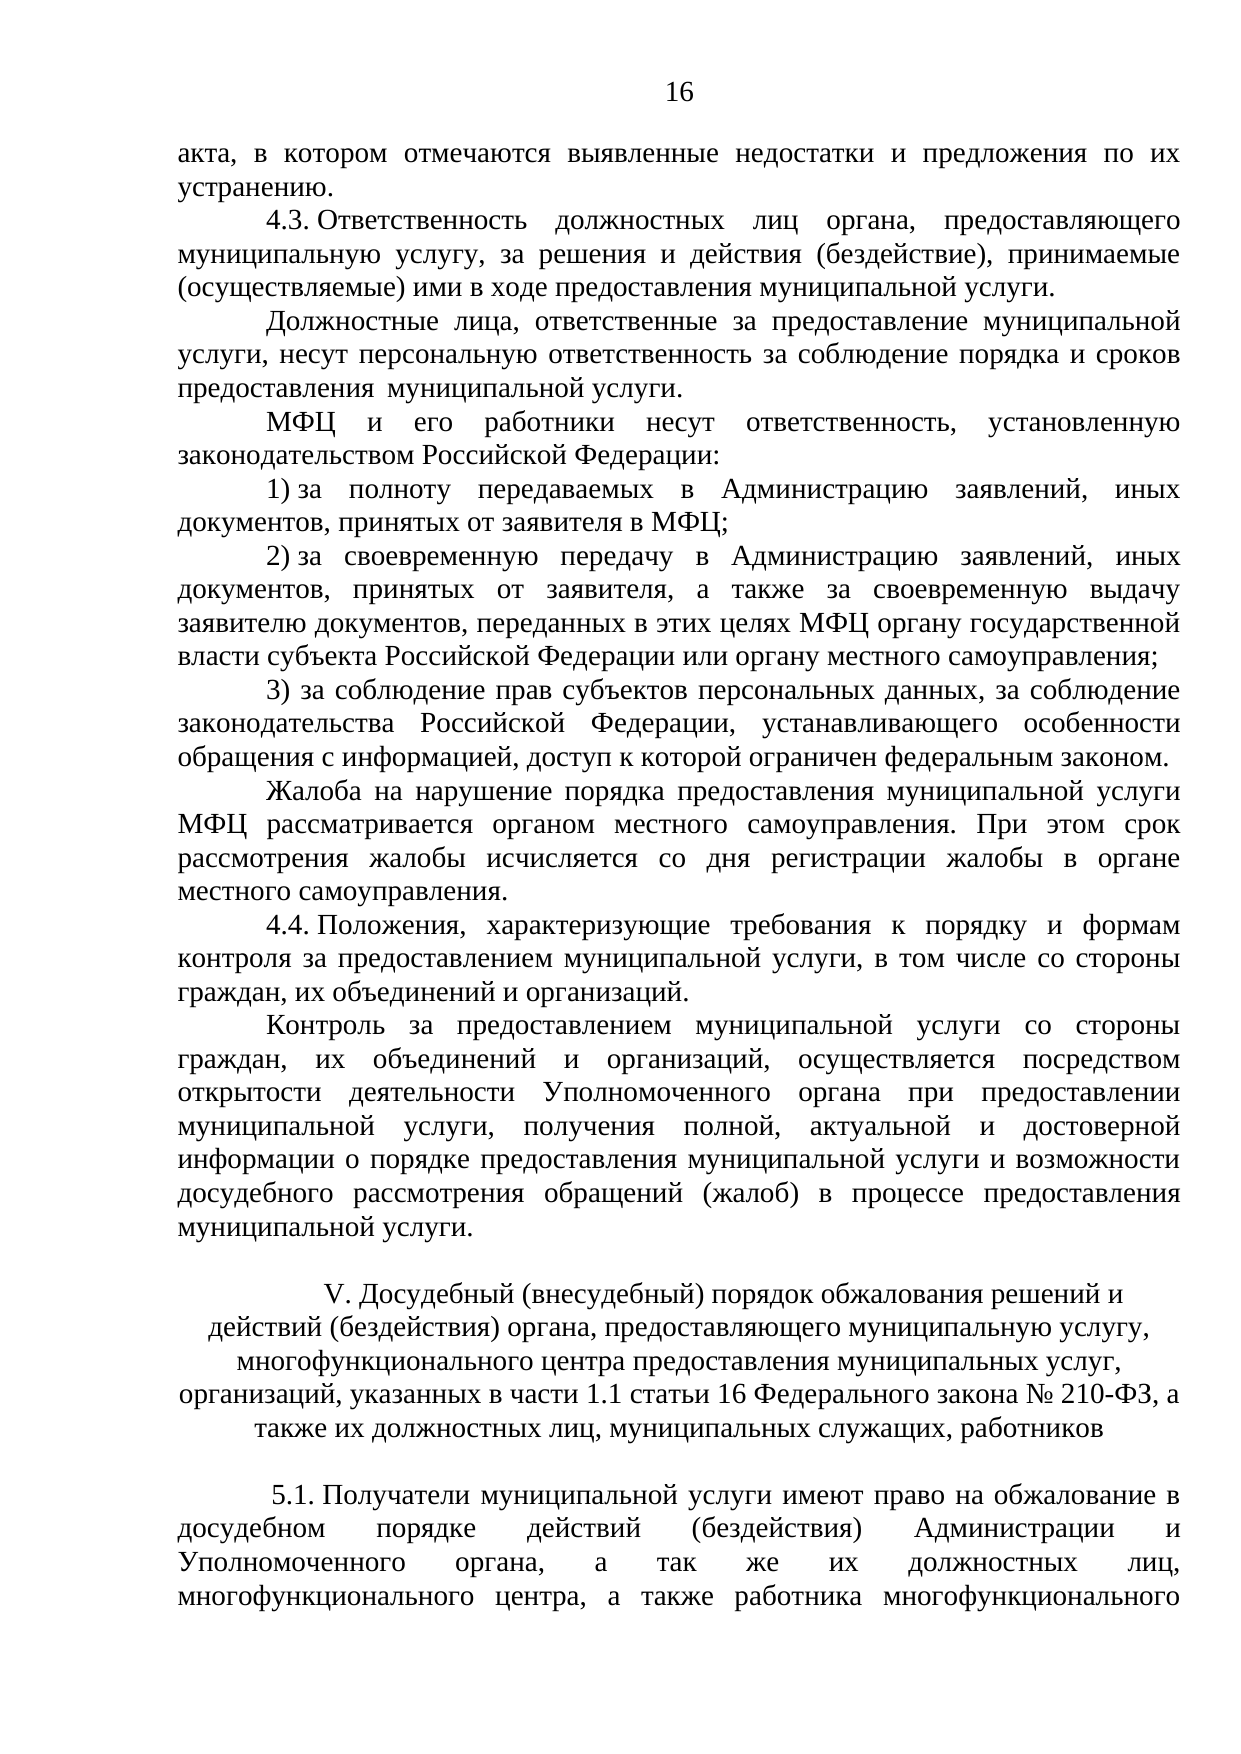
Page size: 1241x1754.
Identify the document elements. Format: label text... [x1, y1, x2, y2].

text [177, 1477, 1181, 1611]
text Контроль за предоставлением муниципальной услуги со стороны граждан, их объединений и организаций, осуществляется посредством открытости деятельности Уполномоченного органа при предоставлении муниципальной услуги, получения полной, актуальной и достоверной информации о порядке предоставления муниципальной услуги и возможности досудебного рассмотрения обращений (жалоб) в процессе предоставления муниципальной услуги. [177, 1007, 1181, 1242]
text МФЦ и его работники несут ответственность, установленную законодательством Российской Федерации: [177, 404, 1181, 471]
text Должностные лица, ответственные за предоставление муниципальной услуги, несут персональную ответственность за соблюдение порядка и сроков предоставления муниципальной услуги. [177, 303, 1181, 404]
text 4.4. Положения, характеризующие требования к порядку и формам контроля за предоставлением муниципальной услуги, в том числе со стороны граждан, их объединений и организаций. [177, 907, 1181, 1007]
text 4.3. Ответственность должностных лиц органа, предоставляющего муниципальную услугу, за решения и действия (бездействие), принимаемые (осуществляемые) ими в ходе предоставления муниципальной услуги. [177, 202, 1181, 303]
text 2) за своевременную передачу в Администрацию заявлений, иных документов, принятых от заявителя, а также за своевременную выдачу заявителю документов, переданных в этих целях МФЦ органу государственной власти субъекта Российской Федерации или органу местного самоуправления; [177, 538, 1181, 672]
text Жалоба на нарушение порядка предоставления муниципальной услуги МФЦ рассматривается органом местного самоуправления. При этом срок рассмотрения жалобы исчисляется со дня регистрации жалобы в органе местного самоуправления. [177, 773, 1181, 907]
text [177, 135, 1181, 202]
text V. Досудебный (внесудебный) порядок обжалования решений и действий (бездействия) органа, предоставляющего муниципальную услугу, многофункционального центра предоставления муниципальных услуг, организаций, указанных в части 1.1 статьи 16 Федерального закона № 210-ФЗ, а также их должностных лиц, муниципальных служащих, работников [177, 1276, 1181, 1443]
text 3) за соблюдение прав субъектов персональных данных, за соблюдение законодательства Российской Федерации, устанавливающего особенности обращения с информацией, доступ к которой ограничен федеральным законом. [177, 672, 1181, 773]
text 1) за полноту передаваемых в Администрацию заявлений, иных документов, принятых от заявителя в МФЦ; [177, 471, 1181, 538]
